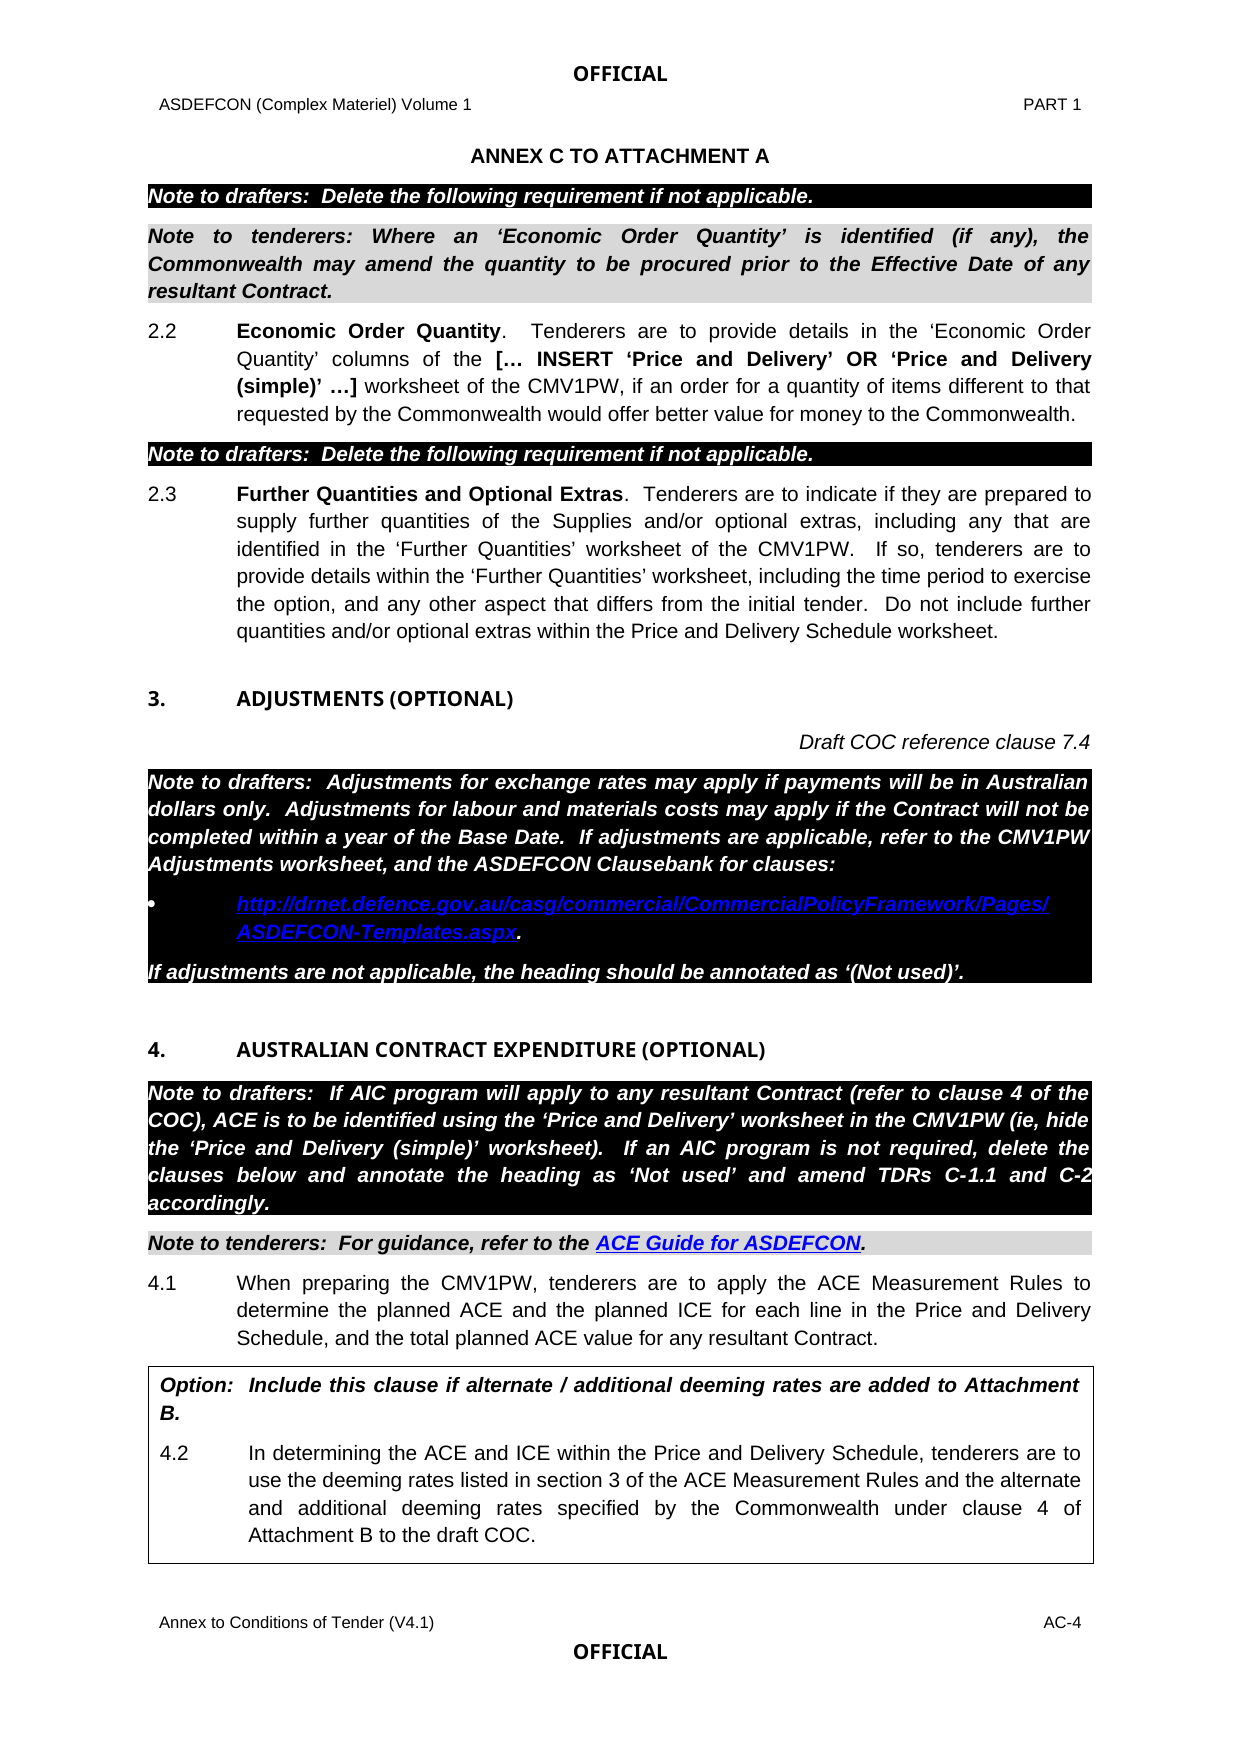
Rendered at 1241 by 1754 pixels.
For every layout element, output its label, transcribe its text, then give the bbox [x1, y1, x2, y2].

text When preparing the CMV1PW, tenderers are to apply the ACE Measurement Rules to determine the planned ACE and the planned ICE for each line in the Price and Delivery Schedule, and the total planned ACE value for any resultant Contract. [148, 1271, 1092, 1350]
text Australian Contract Expenditure (OPTIONAL) [148, 1036, 1092, 1064]
text http://drnet.defence.gov.au/casg/commercial/CommercialPolicyFramework/Pages/ASDEFCON-Templates.aspx. [148, 892, 1092, 943]
text Note to drafters: Adjustments for exchange rates may apply if payments will be in Australian dollars only. Adjustments for labour and materials costs may apply if the Contract will not be completed within a year of the Base Date. If adjustments are applicable, refer to the CMV1PW Adjustments worksheet, and the ASDEFCON Clausebank for clauses: [148, 769, 1092, 876]
text Note to drafters: If AIC program will apply to any resultant Contract (refer to clause 4 of the COC), ACE is to be identified using the ‘Price and Delivery’ worksheet in the CMV1PW (ie, hide the ‘Price and Delivery (simple)’ worksheet). If an AIC program is not required, delete the clauses below and annotate the heading as ‘Not used’ and amend TDRs C-1.1 and C-2 accordingly. [148, 1081, 1092, 1215]
text Draft COC reference clause 7.4 [148, 729, 1092, 753]
text If adjustments are not applicable, the heading should be annotated as ‘(Not used)’. [148, 959, 1092, 983]
text Note to drafters: Delete the following requirement if not applicable. [148, 442, 1092, 466]
text Note to tenderers: For guidance, refer to the ACE Guide for ASDEFCON. [148, 1231, 1092, 1255]
text Further Quantities and Optional Extras. Tenderers are to indicate if they are prepared to supply further quantities of the Supplies and/or optional extras, including any that are identified in the ‘Further Quantities’ worksheet of the CMV1PW. If so, tenderers are to provide details within the ‘Further Quantities’ worksheet, including the time period to exercise the option, and any other aspect that differs from the initial tender. Do not include further quantities and/or optional extras within the Price and Delivery Schedule worksheet. [148, 482, 1092, 643]
text Adjustments (OPTIONAL) [148, 684, 1092, 713]
text Note to tenderers: Where an ‘Economic Order Quantity’ is identified (if any), the Commonwealth may amend the quantity to be procured prior to the Effective Date of any resultant Contract. [148, 224, 1092, 303]
text Note to drafters: Delete the following requirement if not applicable. [148, 184, 1092, 208]
table_header Option: Include this clause if alternate / additional deeming rates are added to Attachment B. In determining the ACE and ICE within the Price and Delivery Schedule, tenderers are to use the deeming rates listed in section 3 of the ACE Measurement Rules and the alternate and additional deeming rates specified by the Commonwealth under clause 4 of Attachment B to the draft COC. [149, 1367, 1093, 1563]
text Economic Order Quantity. Tenderers are to provide details in the ‘Economic Order Quantity’ columns of the [… INSERT ‘Price and Delivery’ OR ‘Price and Delivery (simple)’ …] worksheet of the CMV1PW, if an order for a quantity of items different to that requested by the Commonwealth would offer better value for money to the Commonwealth. [148, 319, 1092, 426]
